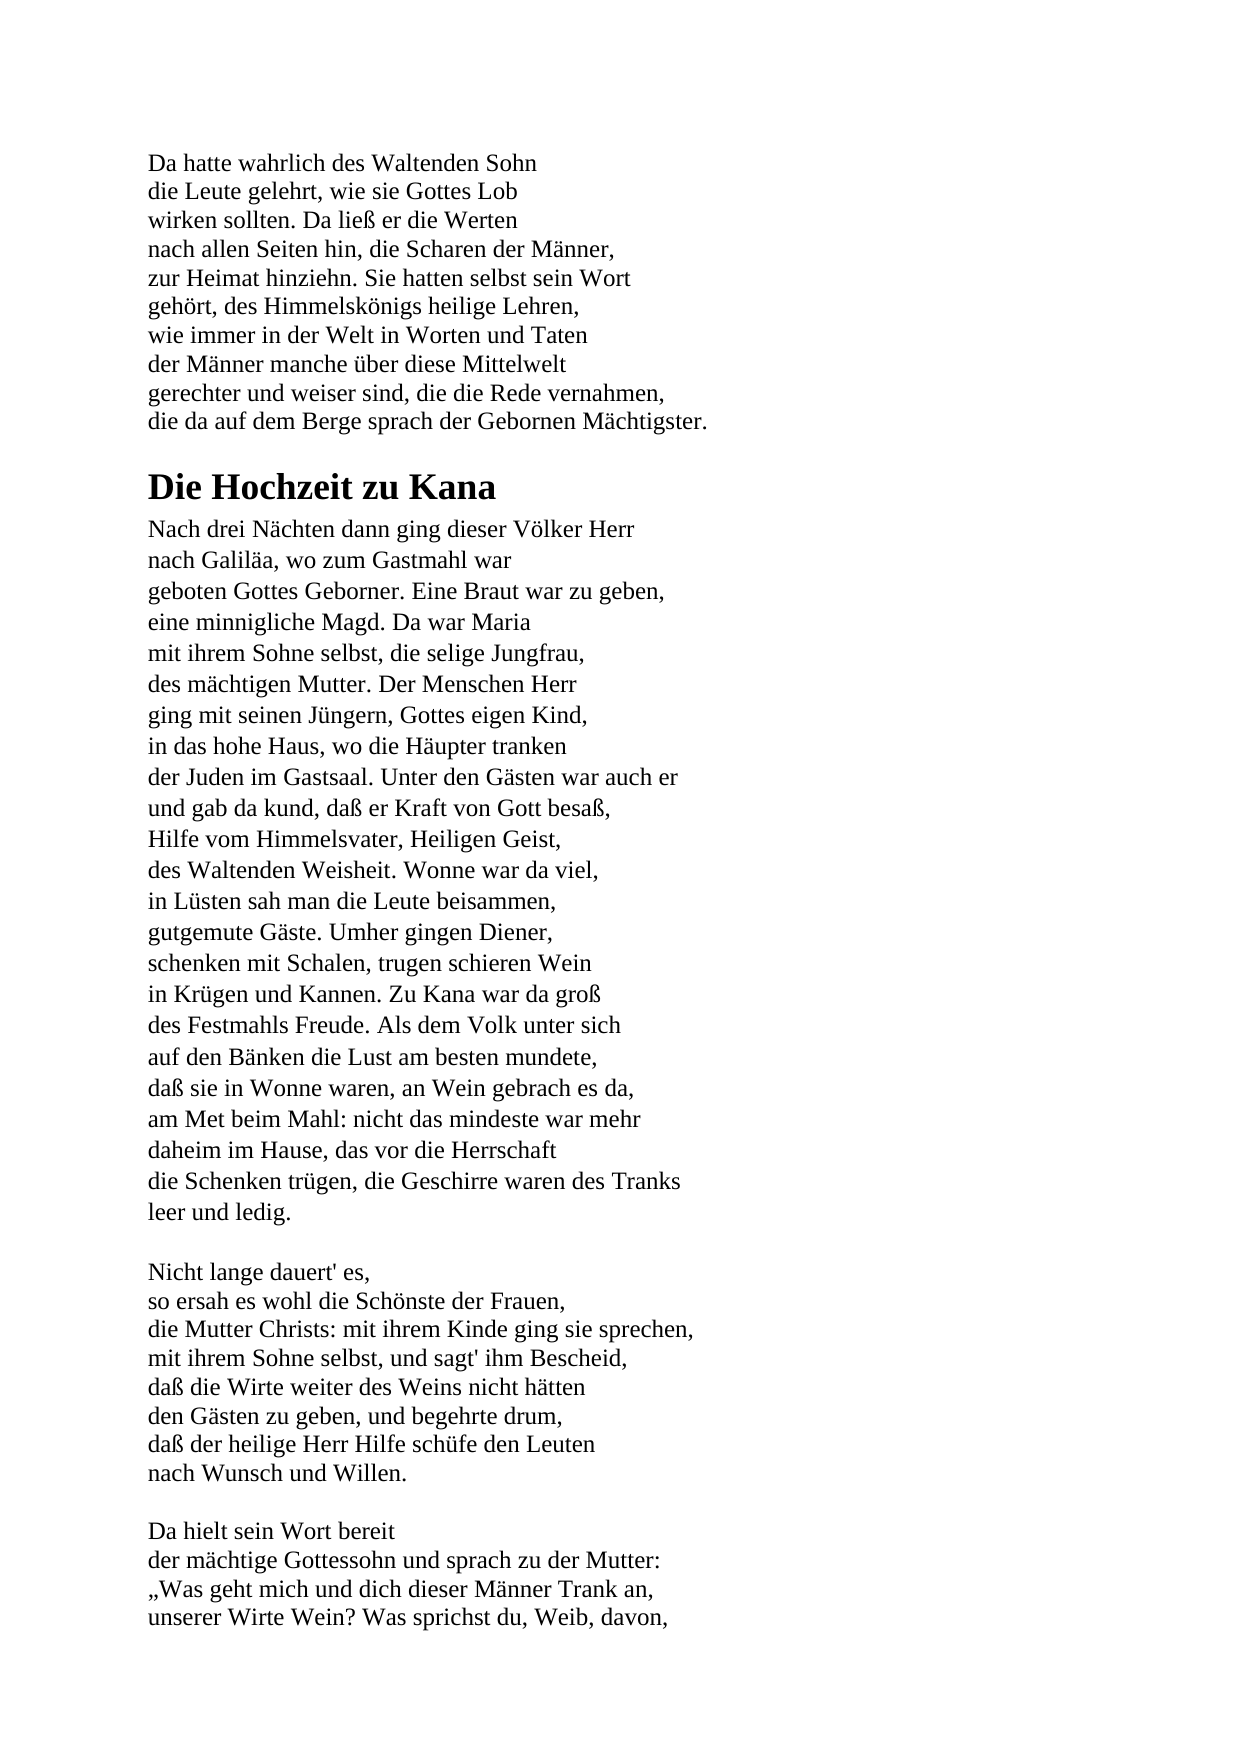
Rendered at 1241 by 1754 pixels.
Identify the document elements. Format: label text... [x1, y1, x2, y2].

subtitle Die Hochzeit zu Kana [148, 464, 1093, 507]
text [148, 1516, 1093, 1631]
text Da hatte wahrlich des Waltenden Sohn die Leute gelehrt, wie sie Gottes Lob wirken sollten. Da ließ er die Werten nach allen Seiten hin, die Scharen der Männer, zur Heimat hinziehn. Sie hatten selbst sein Wort gehört, des Himmelskönigs heilige Lehren, wie immer in der Welt in Worten und Taten der Männer manche über diese Mittelwelt gerechter und weiser sind, die die Rede vernahmen, die da auf dem Berge sprach der Gebornen Mächtigster. [148, 148, 1093, 435]
text Nicht lange dauert' es, so ersah es wohl die Schönste der Frauen, die Mutter Christs: mit ihrem Kinde ging sie sprechen, mit ihrem Sohne selbst, und sagt' ihm Bescheid, daß die Wirte weiter des Weins nicht hätten den Gästen zu geben, und begehrte drum, daß der heilige Herr Hilfe schüfe den Leuten nach Wunsch und Willen. [148, 1257, 1093, 1487]
text Nach drei Nächten dann ging dieser Völker Herr nach Galiläa, wo zum Gastmahl war geboten Gottes Geborner. Eine Braut war zu geben, eine minnigliche Magd. Da war Maria mit ihrem Sohne selbst, die selige Jungfrau, des mächtigen Mutter. Der Menschen Herr ging mit seinen Jüngern, Gottes eigen Kind, in das hohe Haus, wo die Häupter tranken der Juden im Gastsaal. Unter den Gästen war auch er und gab da kund, daß er Kraft von Gott besaß, Hilfe vom Himmelsvater, Heiligen Geist, des Waltenden Weisheit. Wonne war da viel, in Lüsten sah man die Leute beisammen, gutgemute Gäste. Umher gingen Diener, schenken mit Schalen, trugen schieren Wein in Krügen und Kannen. Zu Kana war da groß des Festmahls Freude. Als dem Volk unter sich auf den Bänken die Lust am besten mundete, daß sie in Wonne waren, an Wein gebrach es da, am Met beim Mahl: nicht das mindeste war mehr daheim im Hause, das vor die Herrschaft die Schenken trügen, die Geschirre waren des Tranks leer und ledig. [148, 514, 1093, 1226]
